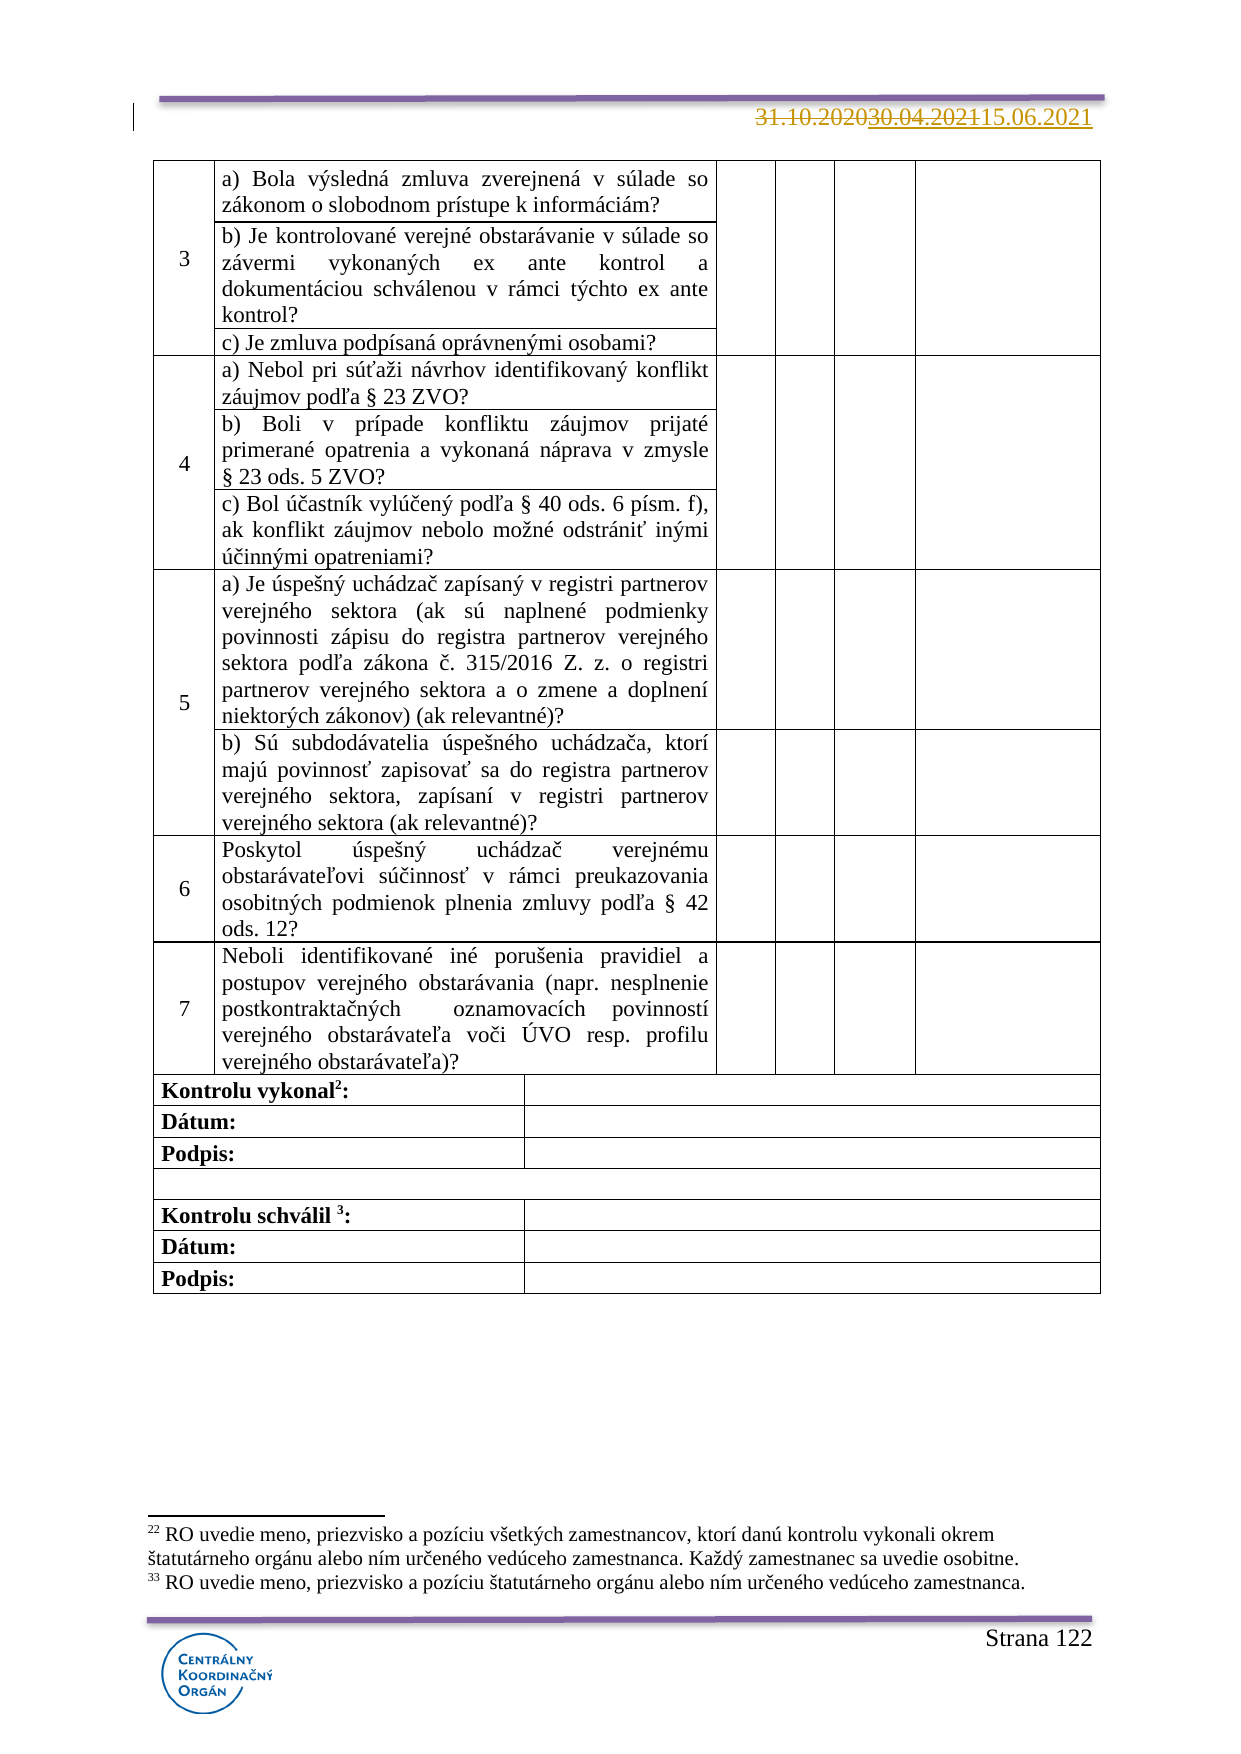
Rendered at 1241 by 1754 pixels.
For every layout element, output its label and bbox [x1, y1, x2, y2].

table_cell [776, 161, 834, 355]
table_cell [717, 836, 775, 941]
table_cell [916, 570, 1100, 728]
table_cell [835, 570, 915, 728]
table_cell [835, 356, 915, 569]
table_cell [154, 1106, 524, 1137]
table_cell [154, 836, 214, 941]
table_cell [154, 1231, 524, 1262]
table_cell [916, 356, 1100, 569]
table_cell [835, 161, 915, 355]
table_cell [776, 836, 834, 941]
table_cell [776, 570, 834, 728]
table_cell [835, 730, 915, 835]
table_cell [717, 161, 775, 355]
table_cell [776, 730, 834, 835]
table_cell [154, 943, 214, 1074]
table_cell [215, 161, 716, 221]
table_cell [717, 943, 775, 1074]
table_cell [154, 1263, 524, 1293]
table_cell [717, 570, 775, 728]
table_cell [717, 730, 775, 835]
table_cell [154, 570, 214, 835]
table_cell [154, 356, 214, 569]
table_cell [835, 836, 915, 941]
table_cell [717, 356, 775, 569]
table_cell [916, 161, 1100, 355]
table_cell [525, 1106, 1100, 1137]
picture [159, 1631, 272, 1713]
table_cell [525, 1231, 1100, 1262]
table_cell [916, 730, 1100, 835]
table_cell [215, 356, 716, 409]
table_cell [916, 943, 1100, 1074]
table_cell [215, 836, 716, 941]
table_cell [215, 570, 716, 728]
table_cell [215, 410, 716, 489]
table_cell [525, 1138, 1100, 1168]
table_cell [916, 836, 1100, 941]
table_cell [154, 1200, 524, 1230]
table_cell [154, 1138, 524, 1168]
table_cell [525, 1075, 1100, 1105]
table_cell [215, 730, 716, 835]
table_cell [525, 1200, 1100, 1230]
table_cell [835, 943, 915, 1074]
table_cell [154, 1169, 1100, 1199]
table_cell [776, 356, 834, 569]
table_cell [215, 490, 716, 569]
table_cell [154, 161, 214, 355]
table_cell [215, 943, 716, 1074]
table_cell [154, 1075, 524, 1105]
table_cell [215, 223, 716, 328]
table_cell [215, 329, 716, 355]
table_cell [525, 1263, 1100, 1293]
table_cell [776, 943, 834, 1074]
